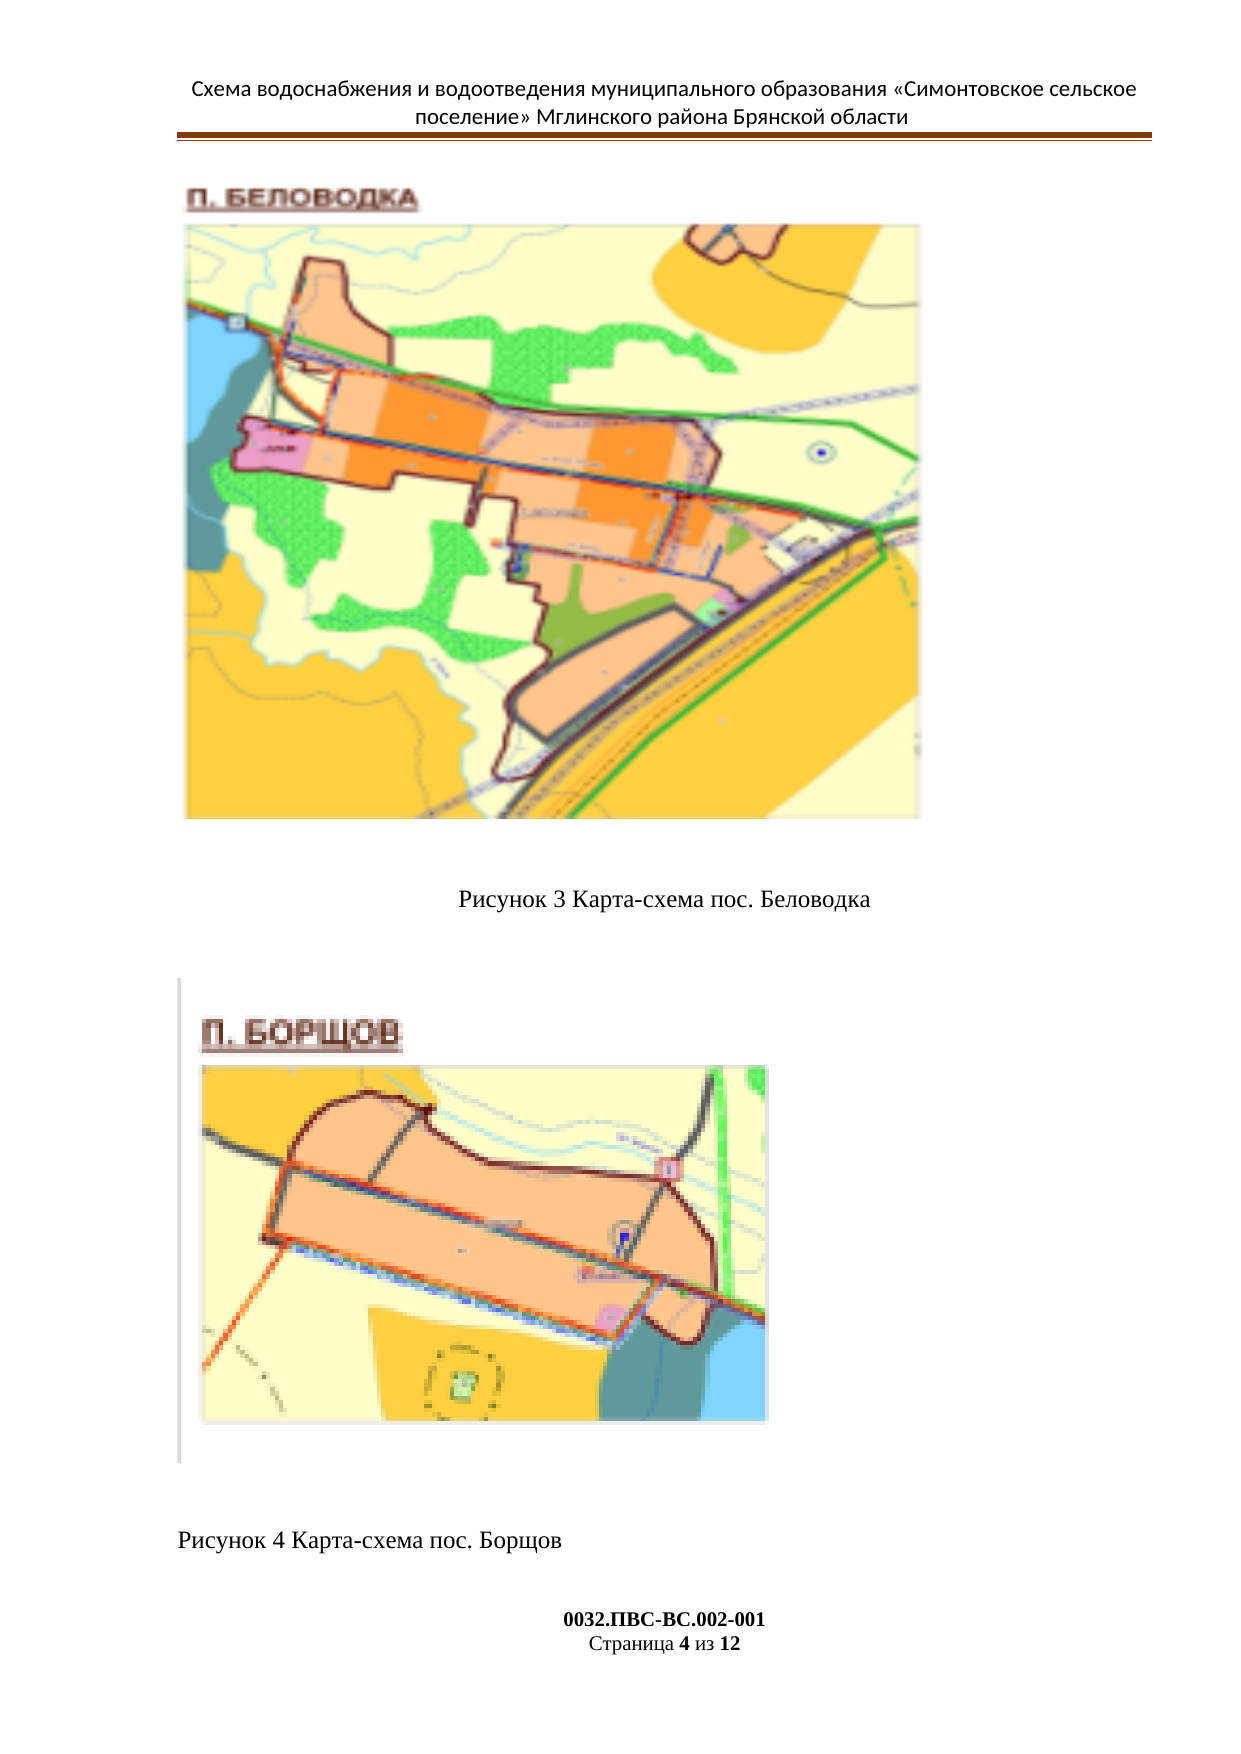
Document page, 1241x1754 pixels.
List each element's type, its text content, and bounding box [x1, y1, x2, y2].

text Рисунок 4 Карта-схема пос. Борщов [177, 1525, 1152, 1554]
text Рисунок 3 Карта-схема пос. Беловодка [177, 884, 1152, 913]
picture [177, 978, 787, 1463]
picture [177, 169, 931, 819]
